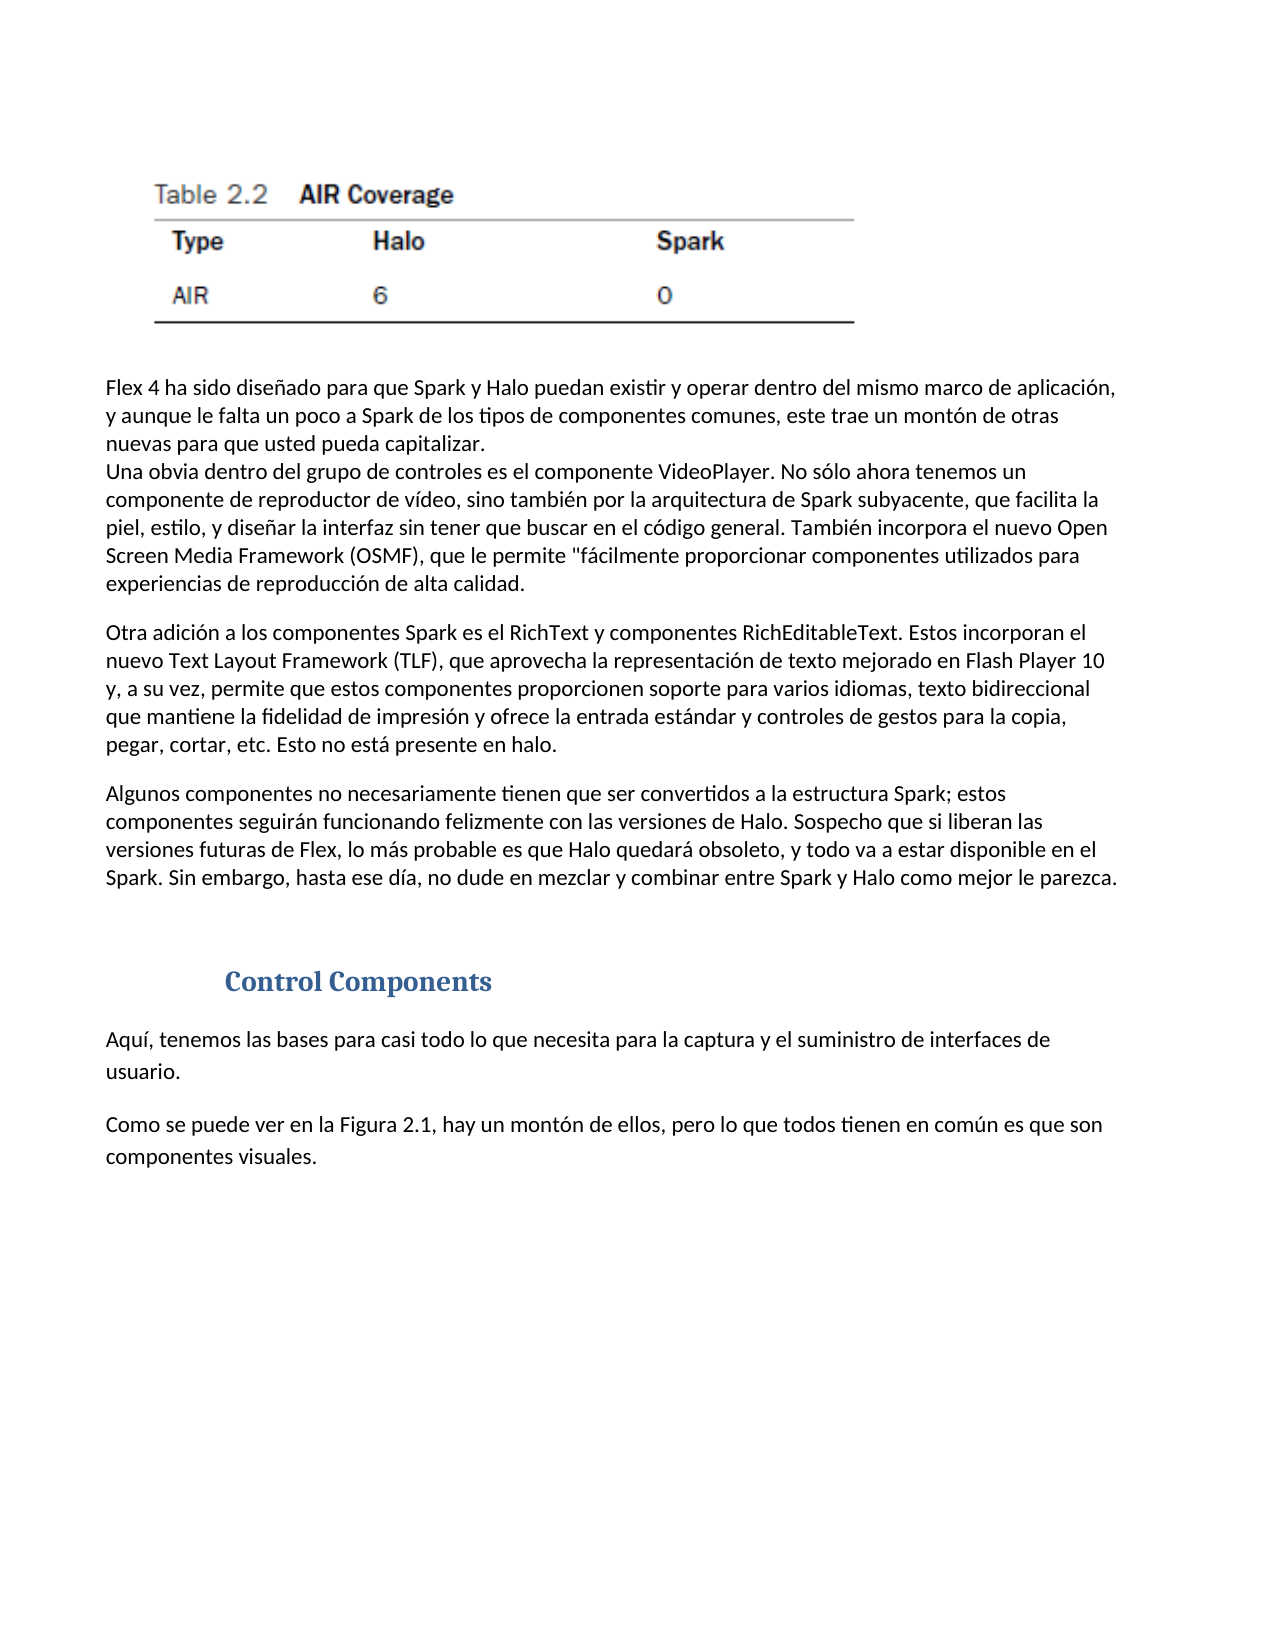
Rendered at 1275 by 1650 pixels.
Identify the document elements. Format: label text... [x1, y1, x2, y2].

text Otra adición a los componentes Spark es el RichText y componentes RichEditableText. Estos incorporan el nuevo Text Layout Framework (TLF), que aprovecha la representación de texto mejorado en Flash Player 10 y, a su vez, permite que estos componentes proporcionen soporte para varios idiomas, texto bidireccional que mantiene la fidelidad de impresión y ofrece la entrada estándar y controles de gestos para la copia, pegar, cortar, etc. Esto no está presente en halo. [106, 618, 1125, 758]
text Control Components [150, 965, 1125, 999]
picture [105, 150, 911, 349]
text Aquí, tenemos las bases para casi todo lo que necesita para la captura y el suministro de interfaces de usuario. [106, 1025, 1125, 1085]
text Flex 4 ha sido diseñado para que Spark y Halo puedan existir y operar dentro del mismo marco de aplicación, y aunque le falta un poco a Spark de los tipos de componentes comunes, este trae un montón de otras nuevas para que usted pueda capitalizar. Una obvia dentro del grupo de controles es el componente VideoPlayer. No sólo ahora tenemos un componente de reproductor de vídeo, sino también por la arquitectura de Spark subyacente, que facilita la piel, estilo, y diseñar la interfaz sin tener que buscar en el código general. También incorpora el nuevo Open Screen Media Framework (OSMF), que le permite "fácilmente proporcionar componentes utilizados para experiencias de reproducción de alta calidad. [106, 373, 1125, 598]
text Algunos componentes no necesariamente tienen que ser convertidos a la estructura Spark; estos componentes seguirán funcionando felizmente con las versiones de Halo. Sospecho que si liberan las versiones futuras de Flex, lo más probable es que Halo quedará obsoleto, y todo va a estar disponible en el Spark. Sin embargo, hasta ese día, no dude en mezclar y combinar entre Spark y Halo como mejor le parezca. [106, 779, 1125, 891]
text Como se puede ver en la Figura 2.1, hay un montón de ellos, pero lo que todos tienen en común es que son componentes visuales. [106, 1110, 1125, 1170]
